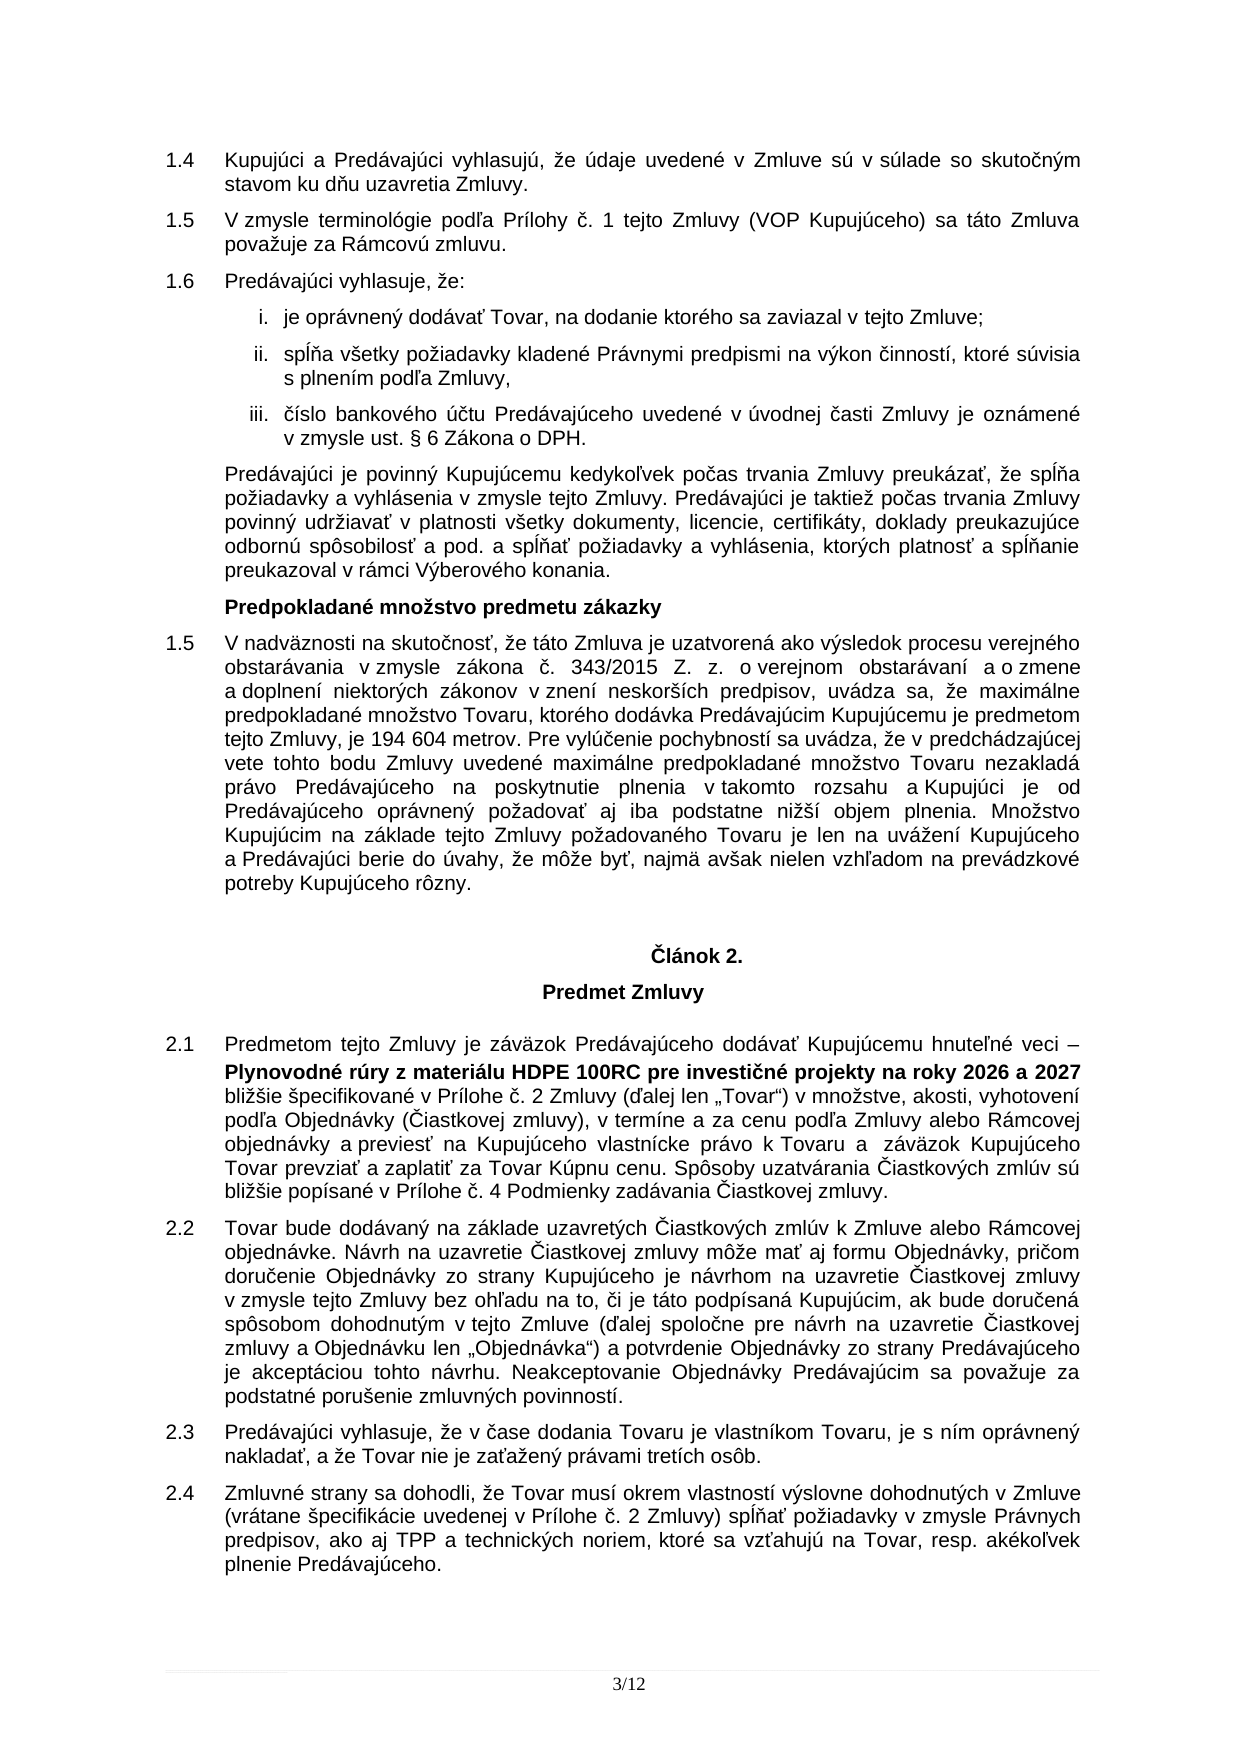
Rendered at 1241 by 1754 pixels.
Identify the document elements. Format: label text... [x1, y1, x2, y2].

list V zmysle terminológie podľa Prílohy č. 1 tejto Zmluvy (VOP Kupujúceho) sa táto Zmluva považuje za Rámcovú zmluvu. [165, 208, 1081, 256]
list Kupujúci a Predávajúci vyhlasujú, že údaje uvedené v Zmluve sú v súlade so skutočným stavom ku dňu uzavretia Zmluvy. [165, 148, 1081, 196]
text Predmet Zmluvy [165, 980, 1081, 1004]
list Predávajúci vyhlasuje, že: [165, 268, 1081, 292]
list Predmetom tejto Zmluvy je záväzok Predávajúceho dodávať Kupujúcemu hnuteľné veci – Plynovodné rúry z materiálu HDPE 100RC pre investičné projekty na roky 2026 a 2027 bližšie špecifikované v Prílohe č. 2 Zmluvy (ďalej len „Tovar“) v množstve, akosti, vyhotovení podľa Objednávky (Čiastkovej zmluvy), v termíne a za cenu podľa Zmluvy alebo Rámcovej objednávky a previesť na Kupujúceho vlastnícke právo k Tovaru a záväzok Kupujúceho Tovar prevziať a zaplatiť za Tovar Kúpnu cenu. Spôsoby uzatvárania Čiastkových zmlúv sú bližšie popísané v Prílohe č. 4 Podmienky zadávania Čiastkovej zmluvy. [165, 1016, 1081, 1203]
list Predávajúci vyhlasuje, že v čase dodania Tovaru je vlastníkom Tovaru, je s ním oprávnený nakladať, a že Tovar nie je zaťažený právami tretích osôb. [165, 1420, 1081, 1468]
text Predpokladané množstvo predmetu zákazky [224, 594, 1081, 618]
list V nadväznosti na skutočnosť, že táto Zmluva je uzatvorená ako výsledok procesu verejného obstarávania v zmysle zákona č. 343/2015 Z. z. o verejnom obstarávaní a o zmene a doplnení niektorých zákonov v znení neskorších predpisov, uvádza sa, že maximálne predpokladané množstvo Tovaru, ktorého dodávka Predávajúcim Kupujúcemu je predmetom tejto Zmluvy, je 194 604 metrov. Pre vylúčenie pochybností sa uvádza, že v predchádzajúcej vete tohto bodu Zmluvy uvedené maximálne predpokladané množstvo Tovaru nezakladá právo Predávajúceho na poskytnutie plnenia v takomto rozsahu a Kupujúci je od Predávajúceho oprávnený požadovať aj iba podstatne nižší objem plnenia. Množstvo Kupujúcim na základe tejto Zmluvy požadovaného Tovaru je len na uvážení Kupujúceho a Predávajúci berie do úvahy, že môže byť, najmä avšak nielen vzhľadom na prevádzkové potreby Kupujúceho rôzny. [165, 631, 1081, 894]
list spĺňa všetky požiadavky kladené Právnymi predpismi na výkon činností, ktoré súvisia s plnením podľa Zmluvy, [269, 341, 1081, 389]
list číslo bankového účtu Predávajúceho uvedené v úvodnej časti Zmluvy je oznámené v zmysle ust. § 6 Zákona o DPH. [269, 402, 1081, 450]
list Tovar bude dodávaný na základe uzavretých Čiastkových zmlúv k Zmluve alebo Rámcovej objednávke. Návrh na uzavretie Čiastkovej zmluvy môže mať aj formu Objednávky, pričom doručenie Objednávky zo strany Kupujúceho je návrhom na uzavretie Čiastkovej zmluvy v zmysle tejto Zmluvy bez ohľadu na to, či je táto podpísaná Kupujúcim, ak bude doručená spôsobom dohodnutým v tejto Zmluve (ďalej spoločne pre návrh na uzavretie Čiastkovej zmluvy a Objednávku len „Objednávka“) a potvrdenie Objednávky zo strany Predávajúceho je akceptáciou tohto návrhu. Neakceptovanie Objednávky Predávajúcim sa považuje za podstatné porušenie zmluvných povinností. [165, 1216, 1081, 1407]
text Predávajúci je povinný Kupujúcemu kedykoľvek počas trvania Zmluvy preukázať, že spĺňa požiadavky a vyhlásenia v zmysle tejto Zmluvy. Predávajúci je taktiež počas trvania Zmluvy povinný udržiavať v platnosti všetky dokumenty, licencie, certifikáty, doklady preukazujúce odbornú spôsobilosť a pod. a spĺňať požiadavky a vyhlásenia, ktorých platnosť a spĺňanie preukazoval v rámci Výberového konania. [224, 462, 1081, 582]
list Zmluvné strany sa dohodli, že Tovar musí okrem vlastností výslovne dohodnutých v Zmluve (vrátane špecifikácie uvedenej v Prílohe č. 2 Zmluvy) spĺňať požiadavky v zmysle Právnych predpisov, ako aj TPP a technických noriem, ktoré sa vzťahujú na Tovar, resp. akékoľvek plnenie Predávajúceho. [165, 1480, 1081, 1576]
list je oprávnený dodávať Tovar, na dodanie ktorého sa zaviazal v tejto Zmluve; [269, 305, 1081, 329]
